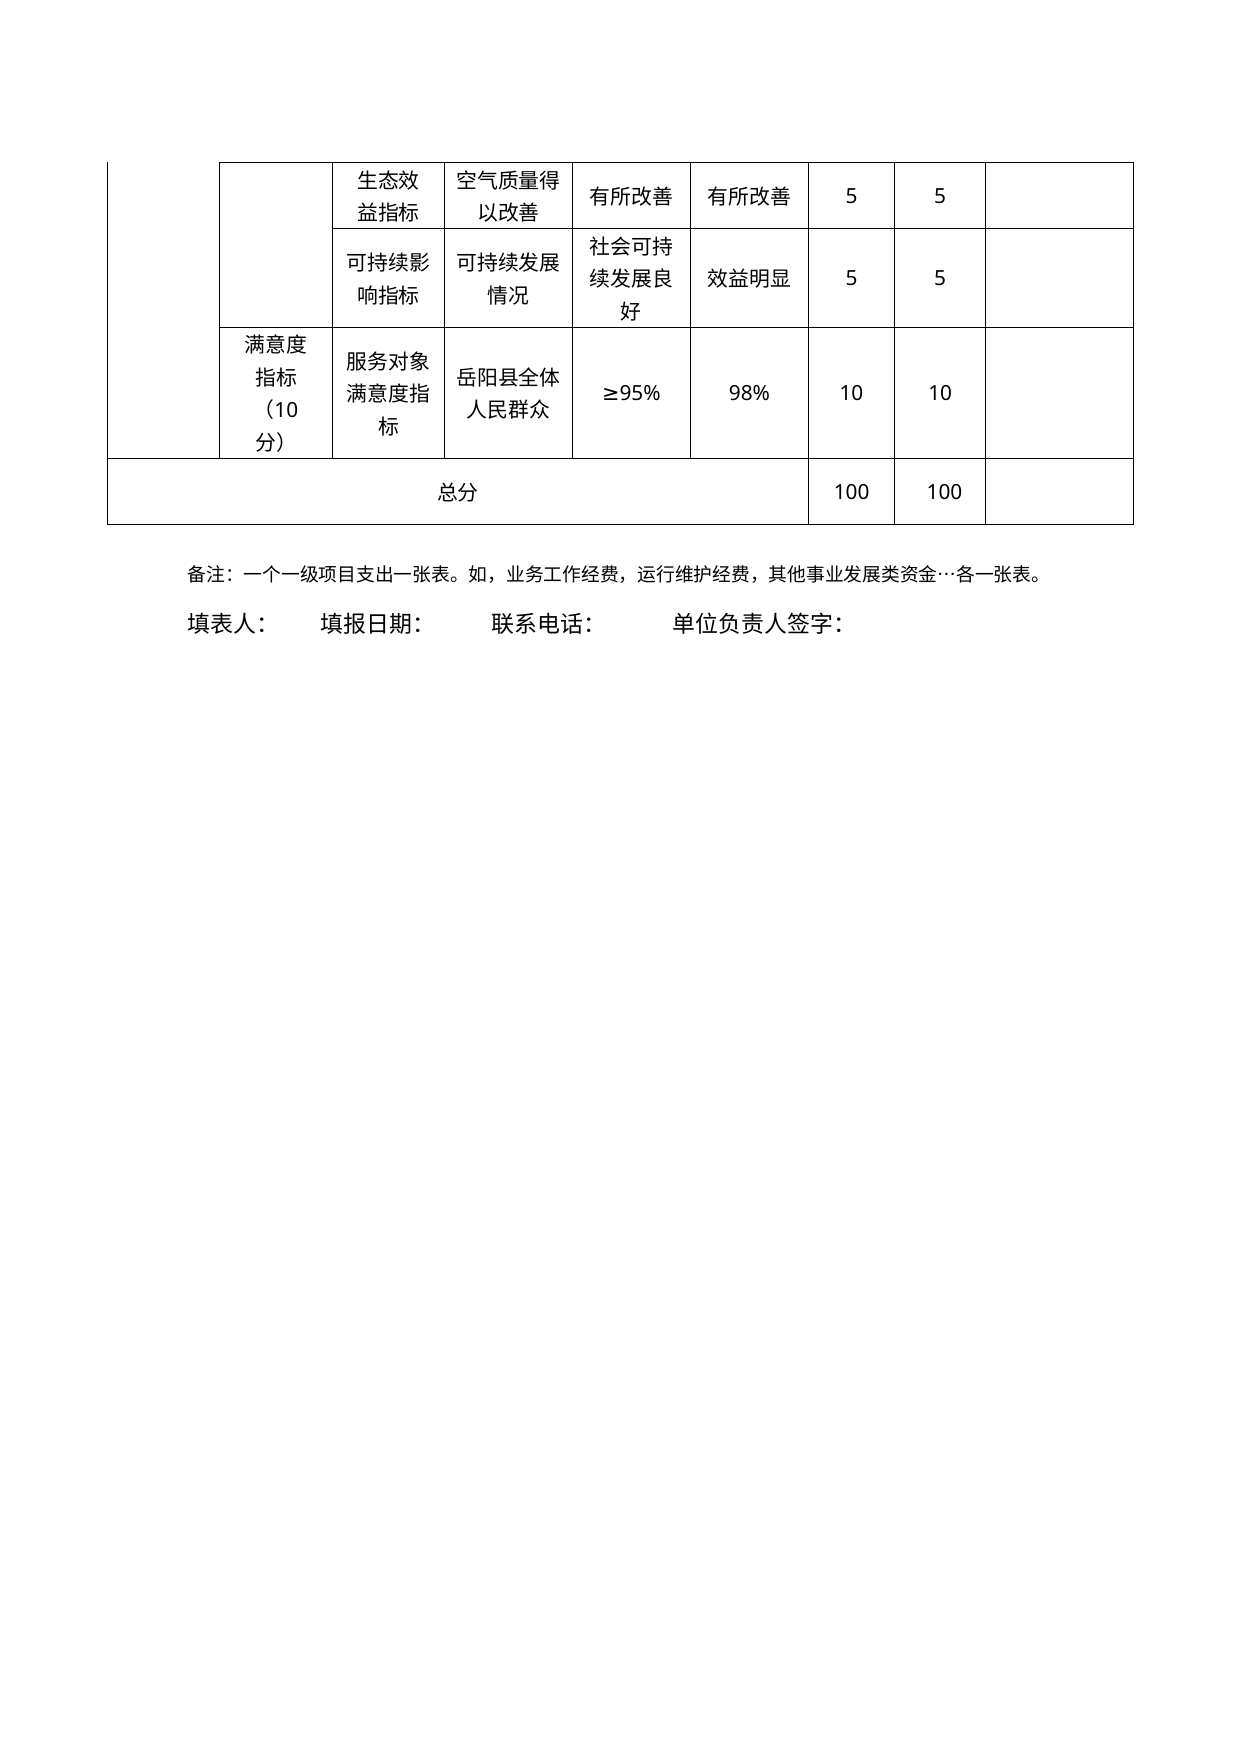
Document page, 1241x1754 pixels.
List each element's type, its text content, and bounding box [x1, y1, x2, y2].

table_cell [986, 328, 1133, 458]
table_cell ≥95% [573, 328, 690, 458]
table_cell 有所改善 [691, 163, 808, 228]
table_cell 效益明显 [691, 229, 808, 327]
table_cell 生态效 益指标 [333, 163, 444, 228]
table_cell 有所改善 [573, 163, 690, 228]
table_cell 总分 [108, 459, 808, 524]
table_cell 5 [809, 163, 894, 228]
text 备注：一个一级项目支出一张表。如，业务工作经费，运行维护经费，其他事业发展类资金…各一张表。 [187, 557, 1053, 590]
table_cell 10 [895, 328, 985, 458]
table_cell 服务对象满意度指标 [333, 328, 444, 458]
table_cell 空气质量得以改善 [445, 163, 572, 228]
table_cell [986, 459, 1133, 524]
table_cell [986, 163, 1133, 228]
table_cell 满意度 指标 （10分） [220, 328, 332, 458]
text 填表人： 填报日期： 联系电话： 单位负责人签字：附件4 [187, 590, 1053, 655]
table_cell 5 [895, 229, 985, 327]
table_cell [986, 229, 1133, 327]
table_cell 可持续影响指标 [333, 229, 444, 327]
table_cell 98% [691, 328, 808, 458]
table_cell 5 [895, 163, 985, 228]
table_cell 10 [809, 328, 894, 458]
table_cell 社会可持续发展良好 [573, 229, 690, 327]
table_cell 100 [895, 459, 985, 524]
table_cell 100 [809, 459, 894, 524]
table_cell 5 [809, 229, 894, 327]
table_cell 可持续发展情况 [445, 229, 572, 327]
table_cell 岳阳县全体人民群众 [445, 328, 572, 458]
